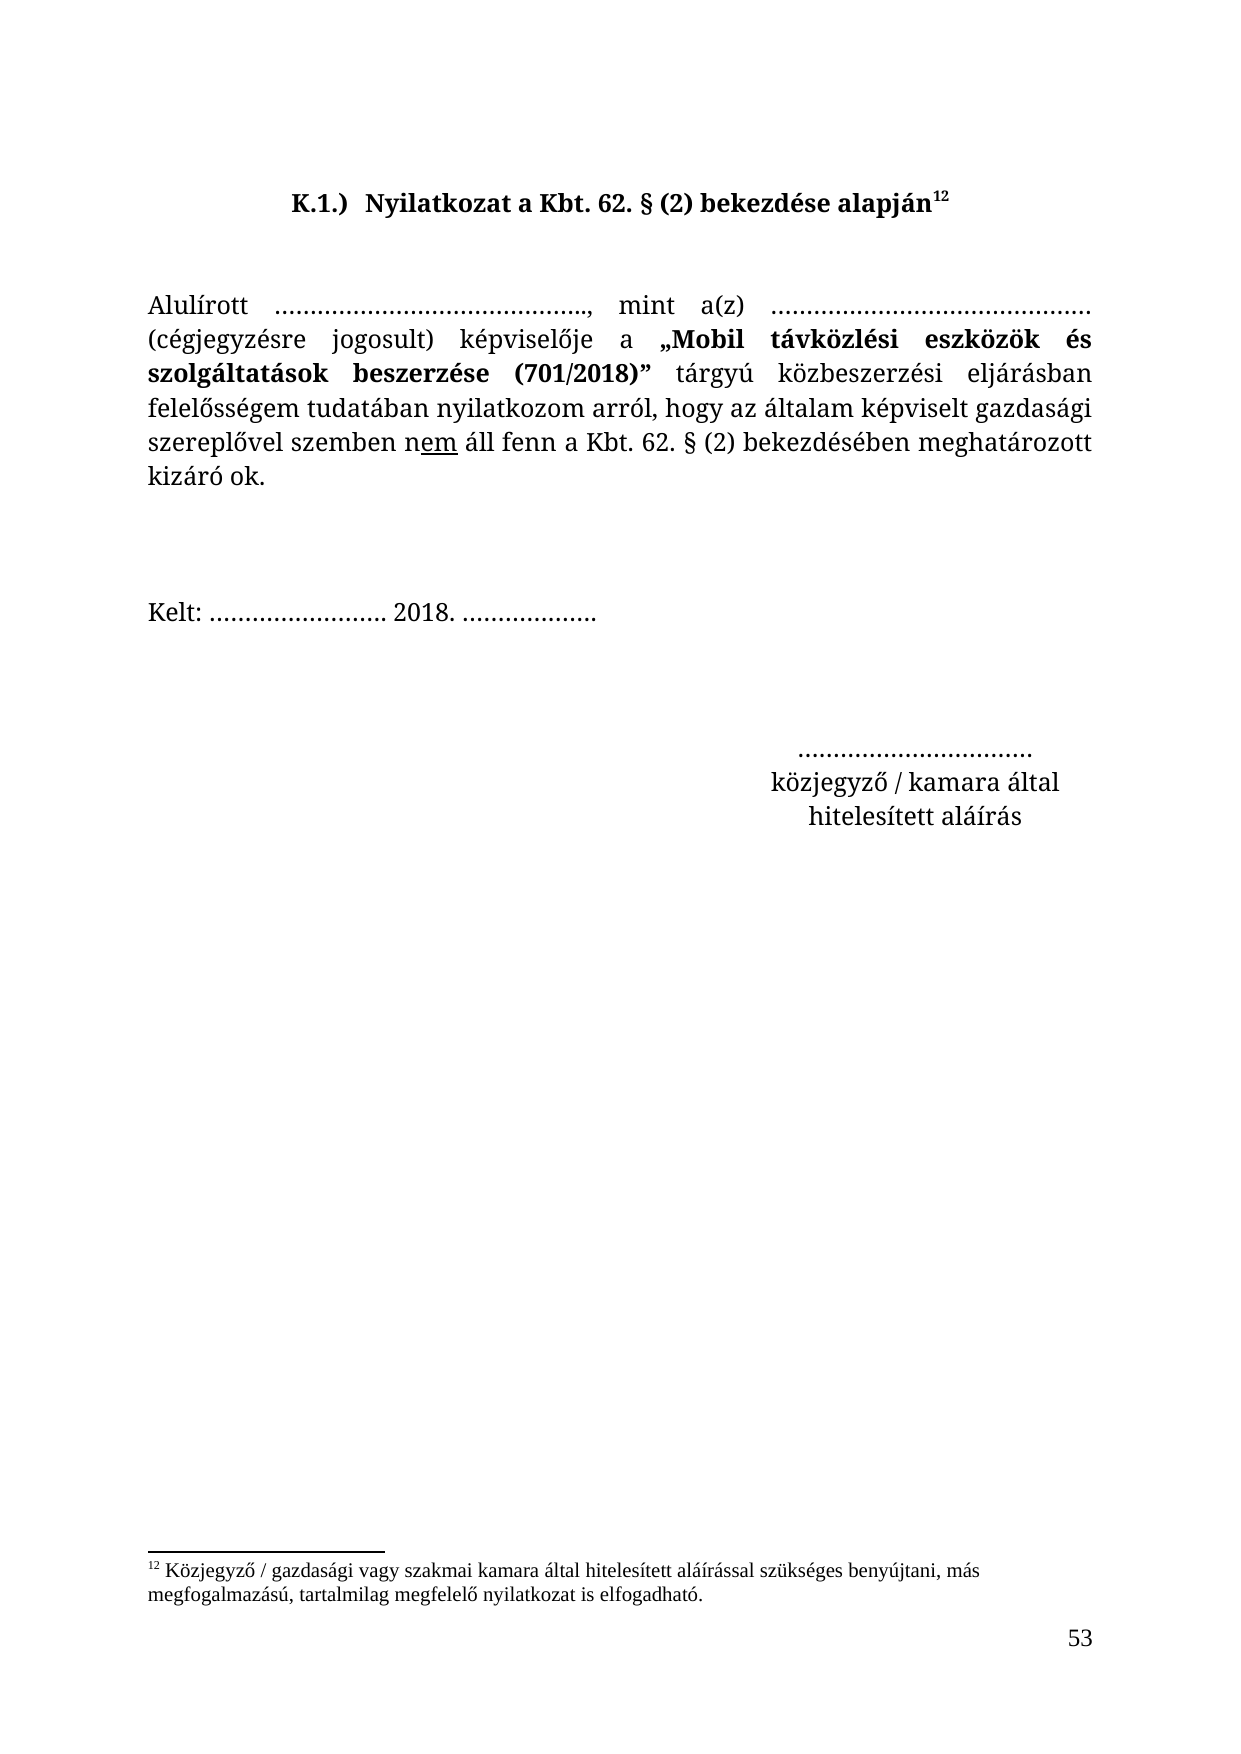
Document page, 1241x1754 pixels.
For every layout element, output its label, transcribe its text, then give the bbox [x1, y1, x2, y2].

text közjegyző / kamara által hitelesített aláírás [738, 765, 1093, 833]
text Kelt: ……………………. 2018. ………………. [148, 594, 1093, 629]
subtitle K.1.) Nyilatkozat a Kbt. 62. § (2) bekezdése alapján [148, 186, 1093, 220]
text Alulírott …………………………………….., mint a(z) ……………………………………… (cégjegyzésre jogosult) képviselője a „Mobil távközlési eszközök és szolgáltatások beszerzése (701/2018)” tárgyú közbeszerzési eljárásban felelősségem tudatában nyilatkozom arról, hogy az általam képviselt gazdasági szereplővel szemben nem áll fenn a Kbt. 62. § (2) bekezdésében meghatározott kizáró ok. [148, 288, 1093, 492]
text …………………………… [738, 731, 1093, 765]
